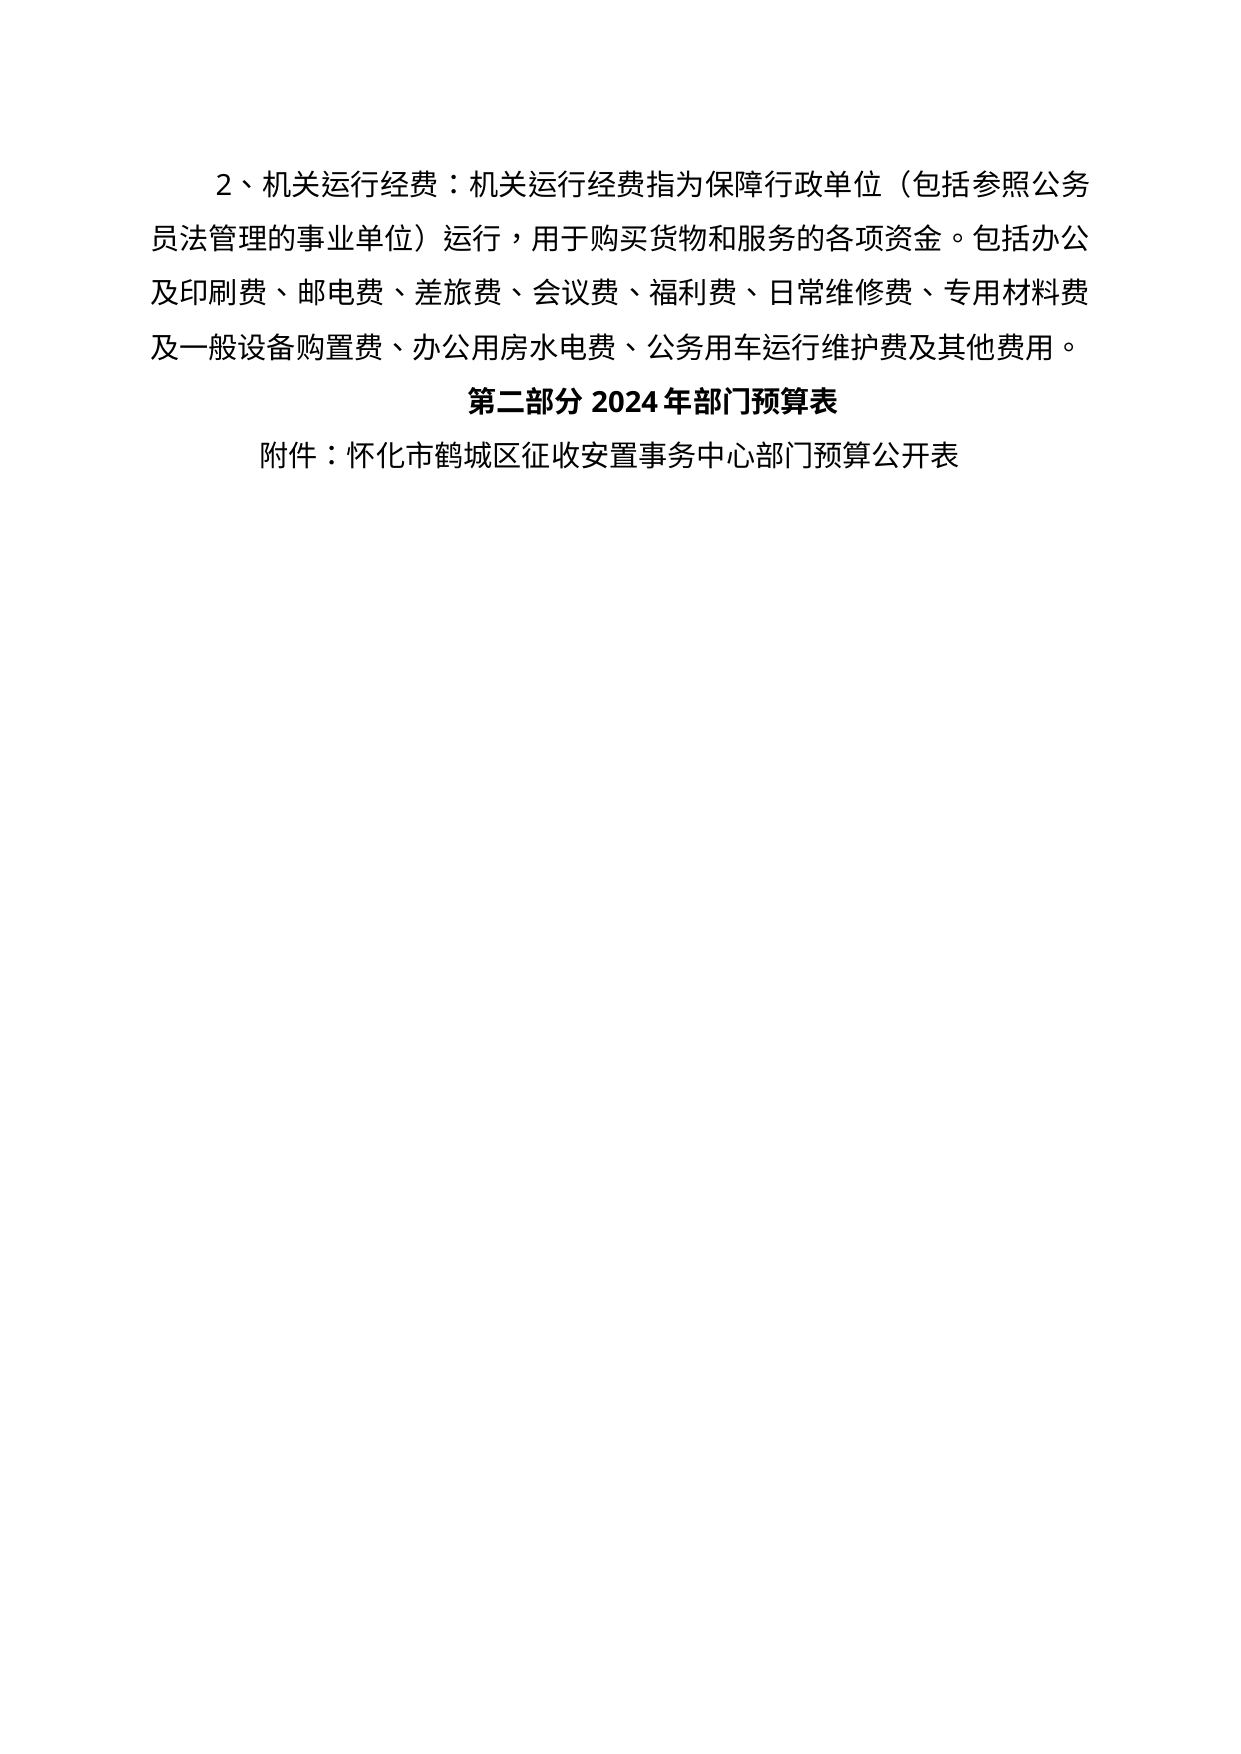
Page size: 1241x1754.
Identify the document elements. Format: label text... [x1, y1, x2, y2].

text 第二部分 2024年部门预算表 [150, 367, 1090, 421]
text 附件：怀化市鹤城区征收安置事务中心部门预算公开表 [150, 421, 1090, 475]
text 2、机关运行经费：机关运行经费指为保障行政单位（包括参照公务员法管理的事业单位）运行，用于购买货物和服务的各项资金。包括办公及印刷费、邮电费、差旅费、会议费、福利费、日常维修费、专用材料费及一般设备购置费、办公用房水电费、公务用车运行维护费及其他费用。 [150, 150, 1090, 367]
